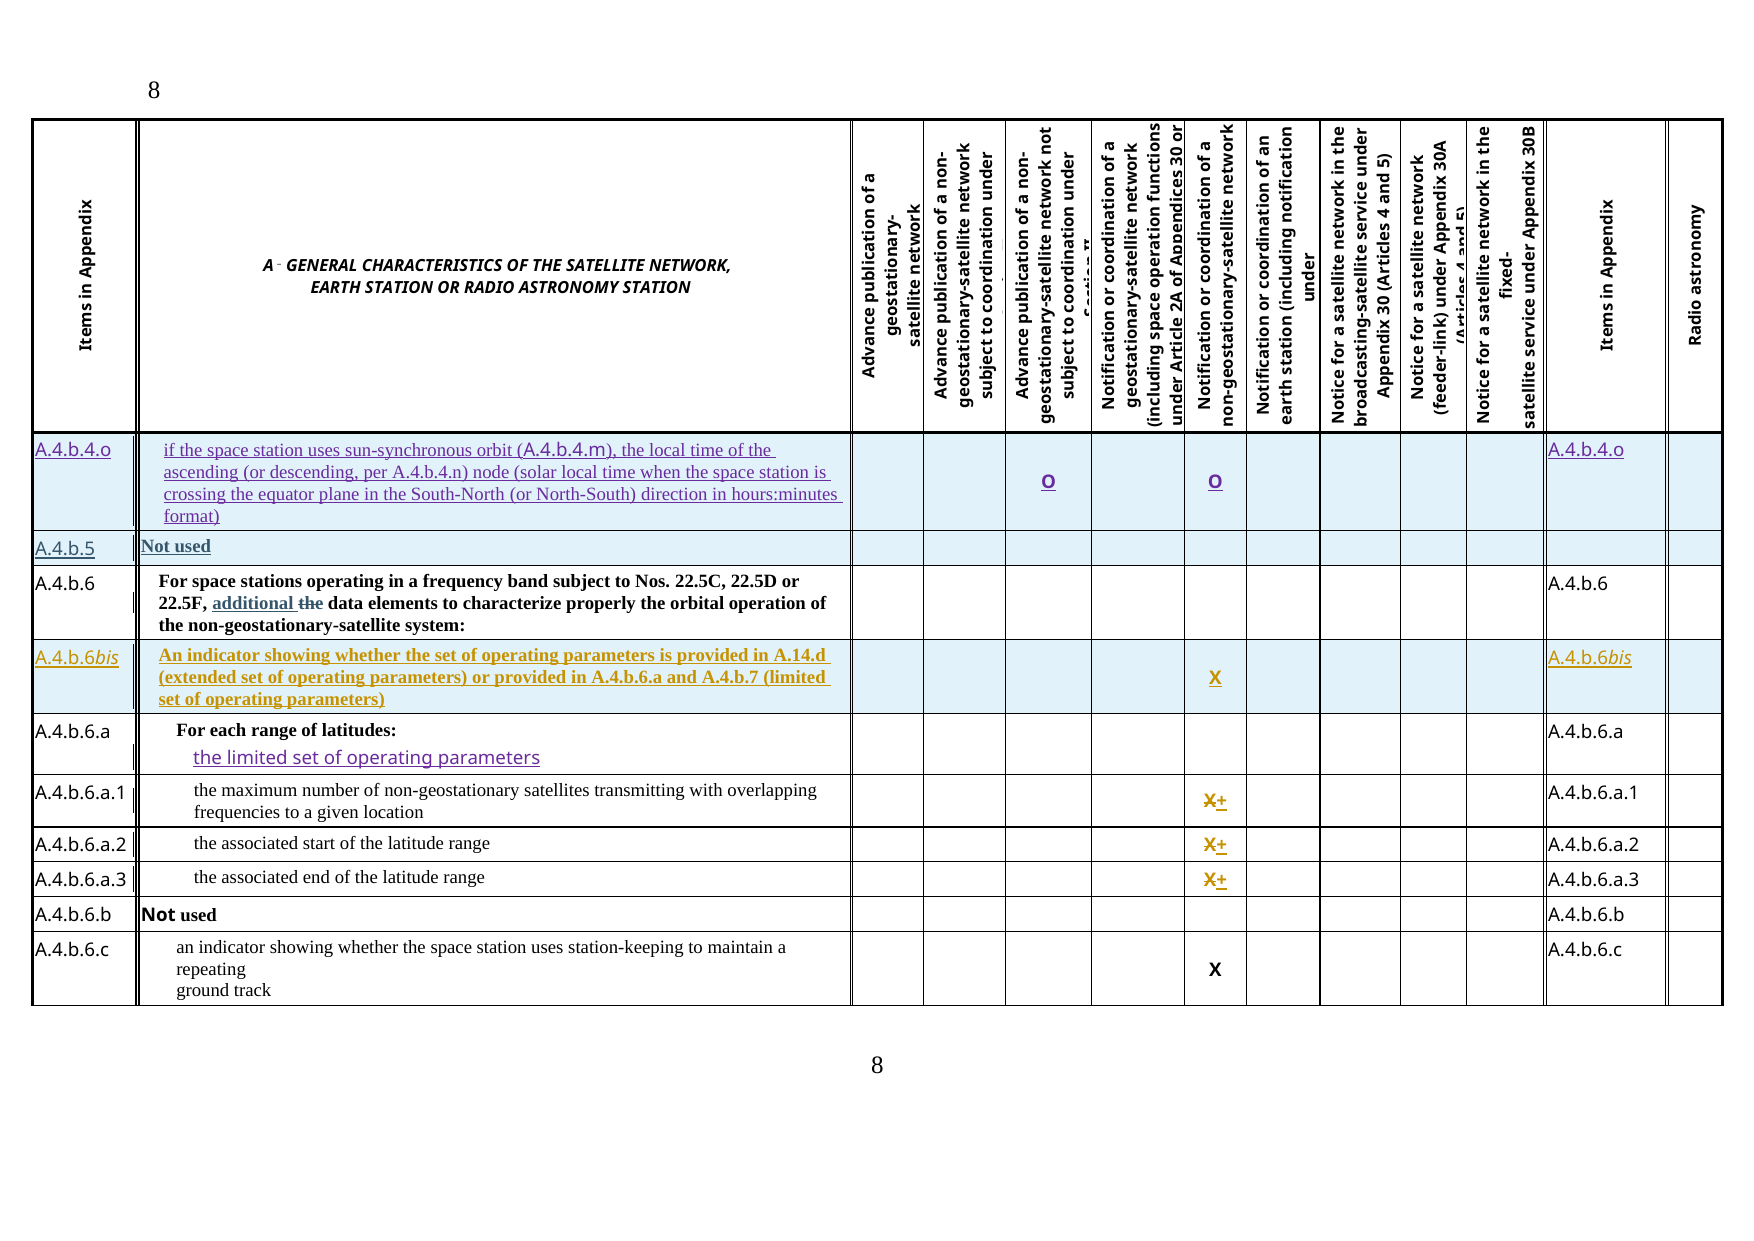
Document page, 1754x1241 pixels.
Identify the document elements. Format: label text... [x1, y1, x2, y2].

table_cell [1401, 775, 1466, 826]
table_cell A.4.b.6.a.1 [34, 775, 135, 826]
table_cell [1247, 862, 1319, 896]
table_cell [1669, 862, 1721, 896]
table_cell the associated end of the latitude range [140, 862, 850, 896]
table_cell A.4.b.6.a.3 [34, 862, 135, 896]
table_cell X [1185, 932, 1246, 1005]
table_cell [924, 828, 1005, 861]
table_header Advance publication of a geostationary- satellite network [853, 121, 923, 431]
table_header Items in Appendix [1547, 121, 1665, 431]
table_cell [853, 775, 923, 826]
table_cell [853, 897, 923, 931]
table_cell [1247, 775, 1319, 826]
table_header Notice for a satellite network in the fixed- satellite service under Appendix 30B (Articles 6 and 8) [1467, 121, 1543, 431]
table_cell [924, 566, 1005, 639]
table_cell [853, 714, 923, 774]
table_cell [1401, 862, 1466, 896]
table_header Radio astronomy [1669, 121, 1721, 431]
table_cell [1185, 897, 1246, 931]
table_cell [1006, 932, 1091, 1005]
table_cell [1321, 566, 1400, 639]
table_cell [853, 828, 923, 861]
table_cell [1669, 775, 1721, 826]
table_cell [1185, 775, 1246, 826]
table_cell [1092, 566, 1184, 639]
table_cell [1092, 775, 1184, 826]
table_cell [1247, 828, 1319, 861]
table_cell [1247, 566, 1319, 639]
table_cell [1401, 828, 1466, 861]
table_cell [1006, 897, 1091, 931]
table_cell A.4.b.6.a.3 [1547, 862, 1665, 896]
table_cell [1467, 566, 1543, 639]
table_cell [1669, 897, 1721, 931]
table_cell the associated start of the latitude range [140, 828, 850, 861]
table_cell [853, 932, 923, 1005]
table_cell A.4.b.6.a [1547, 714, 1665, 774]
table_cell [1092, 828, 1184, 861]
table_cell [1006, 566, 1091, 639]
table_cell [1467, 862, 1543, 896]
table_cell [1467, 775, 1543, 826]
table_cell [1185, 566, 1246, 639]
table_header A _ GENERAL CHARACTERISTICS OF THE SATELLITE NETWORK, EARTH STATION OR RADIO ASTRONOMY STATION [140, 121, 850, 431]
table_cell [1321, 932, 1400, 1005]
table_cell [924, 862, 1005, 896]
table_cell [1185, 862, 1246, 896]
table_cell [1092, 932, 1184, 1005]
table_cell the maximum number of non-geostationary satellites transmitting with overlapping frequencies to a given location [140, 775, 850, 826]
table_cell [1669, 566, 1721, 639]
table_cell [1092, 714, 1184, 774]
table_cell [1092, 897, 1184, 931]
table_cell [1247, 932, 1319, 1005]
table_cell A.4.b.6.b [1547, 897, 1665, 931]
table_cell For each range of latitudes: [140, 714, 850, 774]
table_header Notice for a satellite network (feeder-link) under Appendix 30A (Articles 4 and 5) [1401, 121, 1466, 431]
table_cell A.4.b.6.c [1547, 932, 1665, 1005]
table_cell A.4.b.6 [1547, 566, 1665, 639]
table_cell [1247, 897, 1319, 931]
table_cell [1321, 897, 1400, 931]
table_header Notification or coordination of a geostationary-satellite network (including space operation functions under Article 2A of Appendices 30 or 30A) [1092, 121, 1184, 431]
table_cell [1185, 714, 1246, 774]
table_cell [1401, 714, 1466, 774]
table_header Notification or coordination of an earth station (including notification under Appendices 30A or 30B) [1247, 121, 1319, 431]
table_cell [1401, 566, 1466, 639]
table_cell A.4.b.6.a.2 [34, 828, 135, 861]
table_cell A.4.b.6.c [34, 932, 135, 1005]
table_cell [1321, 862, 1400, 896]
table_cell [1006, 862, 1091, 896]
table_cell [924, 714, 1005, 774]
table_cell A.4.b.6.a [34, 714, 135, 774]
table_cell [1321, 828, 1400, 861]
table_cell [1401, 897, 1466, 931]
table_cell [1185, 828, 1246, 861]
table_cell [924, 775, 1005, 826]
table_cell [924, 897, 1005, 931]
table_header Advance publication of a non-geostationary-satellite network subject to coordination under Section II of Article 9 [924, 121, 1005, 431]
table_cell [1006, 828, 1091, 861]
table_cell Not used [140, 897, 850, 931]
table_cell [1092, 862, 1184, 896]
table_cell [1467, 828, 1543, 861]
table_cell [1669, 714, 1721, 774]
table_cell [1247, 714, 1319, 774]
table_cell [924, 932, 1005, 1005]
table_cell [1006, 775, 1091, 826]
table_header Notice for a satellite network in the broadcasting-satellite service under Appendix 30 (Articles 4 and 5) [1321, 121, 1400, 431]
table_cell [1467, 714, 1543, 774]
table_cell [1006, 714, 1091, 774]
table_cell [853, 862, 923, 896]
table_cell [853, 566, 923, 639]
table_cell [1321, 714, 1400, 774]
table_cell [1669, 932, 1721, 1005]
table_cell A.4.b.6.a.2 [1547, 828, 1665, 861]
table_cell A.4.b.6.a.1 [1547, 775, 1665, 826]
table_cell A.4.b.6.b [34, 897, 135, 931]
table_header Items in Appendix [34, 121, 135, 431]
table_cell [1321, 775, 1400, 826]
table_cell [1467, 897, 1543, 931]
table_header Notification or coordination of a non-geostationary-satellite network [1185, 121, 1246, 431]
table_cell For space stations operating in a frequency band subject to Nos. 22.5C, 22.5D or 22.5F, data elements to characterize properly the orbital operation of the non-geostationary-satellite system: [140, 566, 850, 639]
table_cell an indicator showing whether the space station uses station-keeping to maintain a repeating ground track [140, 932, 850, 1005]
table_cell [1669, 828, 1721, 861]
table_cell [1467, 932, 1543, 1005]
table_header Advance publication of a non-geostationary-satellite network not subject to coordination under Section II of Article 9 [1006, 121, 1091, 431]
table_cell [1401, 932, 1466, 1005]
table_cell A.4.b.6 [34, 566, 135, 639]
